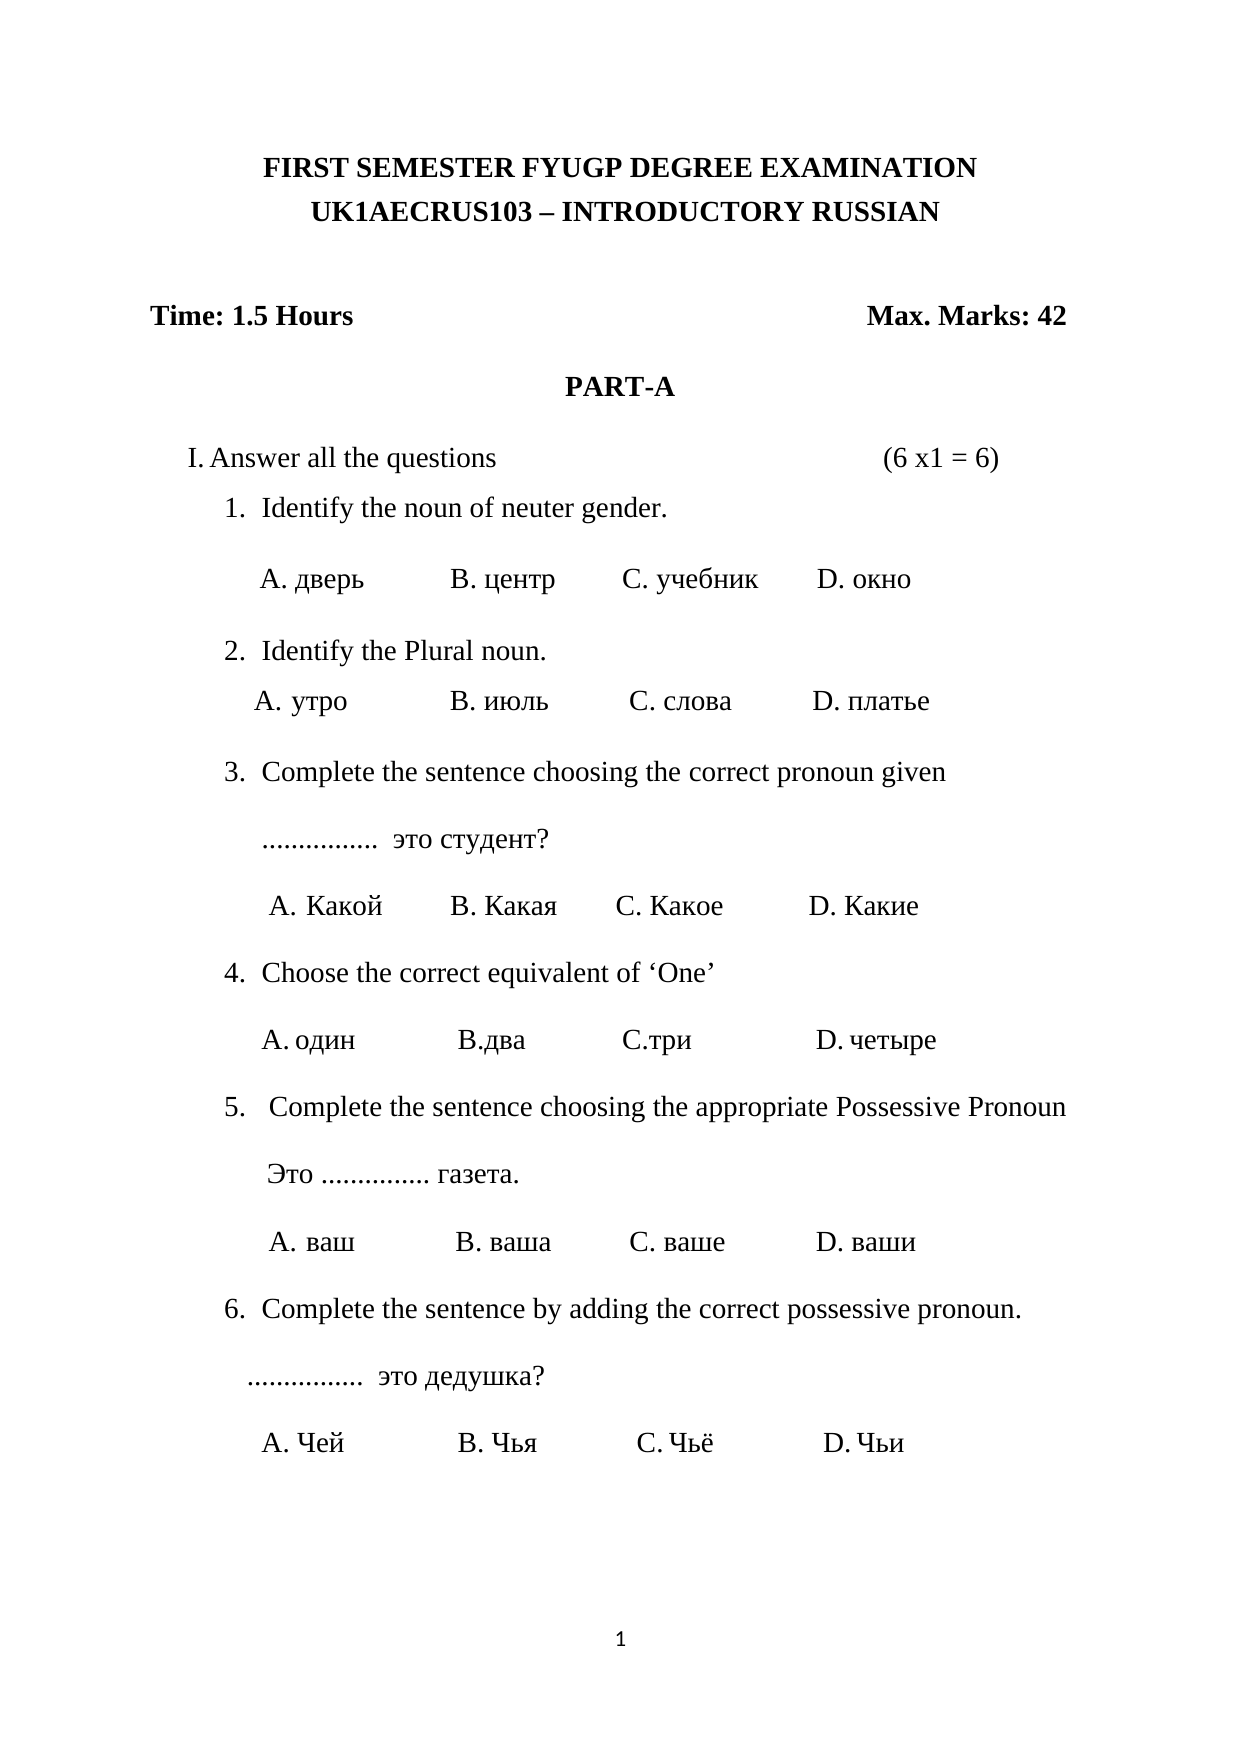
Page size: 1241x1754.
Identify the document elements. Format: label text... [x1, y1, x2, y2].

list Choose the correct equivalent of ‘One’ [224, 955, 1090, 989]
list Какой B. Какая C. Какое D. Какие [268, 888, 1090, 922]
list Complete the sentence choosing the correct pronoun given [224, 754, 1090, 788]
text A. один B.два C.три D. четыре [247, 1022, 1090, 1056]
text Time: 1.5 Hours Max. Marks: 42 [150, 298, 1090, 331]
list Identify the noun of neuter gender. [224, 490, 1090, 524]
text ................ это студент? [261, 821, 1090, 855]
text UK1AECRUS103 – INTRODUCTORY RUSSIAN [160, 200, 1090, 227]
list Identify the Plural noun. [224, 633, 1090, 666]
list ваш B. ваша C. ваше D. ваши [268, 1224, 1090, 1257]
text A. Чей B. Чья C. Чьё D. Чьи [247, 1425, 1090, 1458]
text ................ это дедушка? [247, 1358, 1090, 1391]
list Answer all the questions (6 x1 = 6) [187, 440, 1090, 474]
text A. дверь B. центр C. учебник D. окно [150, 562, 1090, 595]
text FIRST SEMESTER FYUGP DEGREE EXAMINATION [150, 150, 1090, 183]
list Complete the sentence by adding the correct possessive pronoun. [224, 1291, 1090, 1324]
list Complete the sentence choosing the appropriate Possessive Pronoun [224, 1089, 1090, 1123]
list утро B. июль C. слова D. платье [253, 683, 1090, 717]
text Это ............... газета. [150, 1157, 1090, 1190]
text PART-A [150, 369, 1090, 402]
